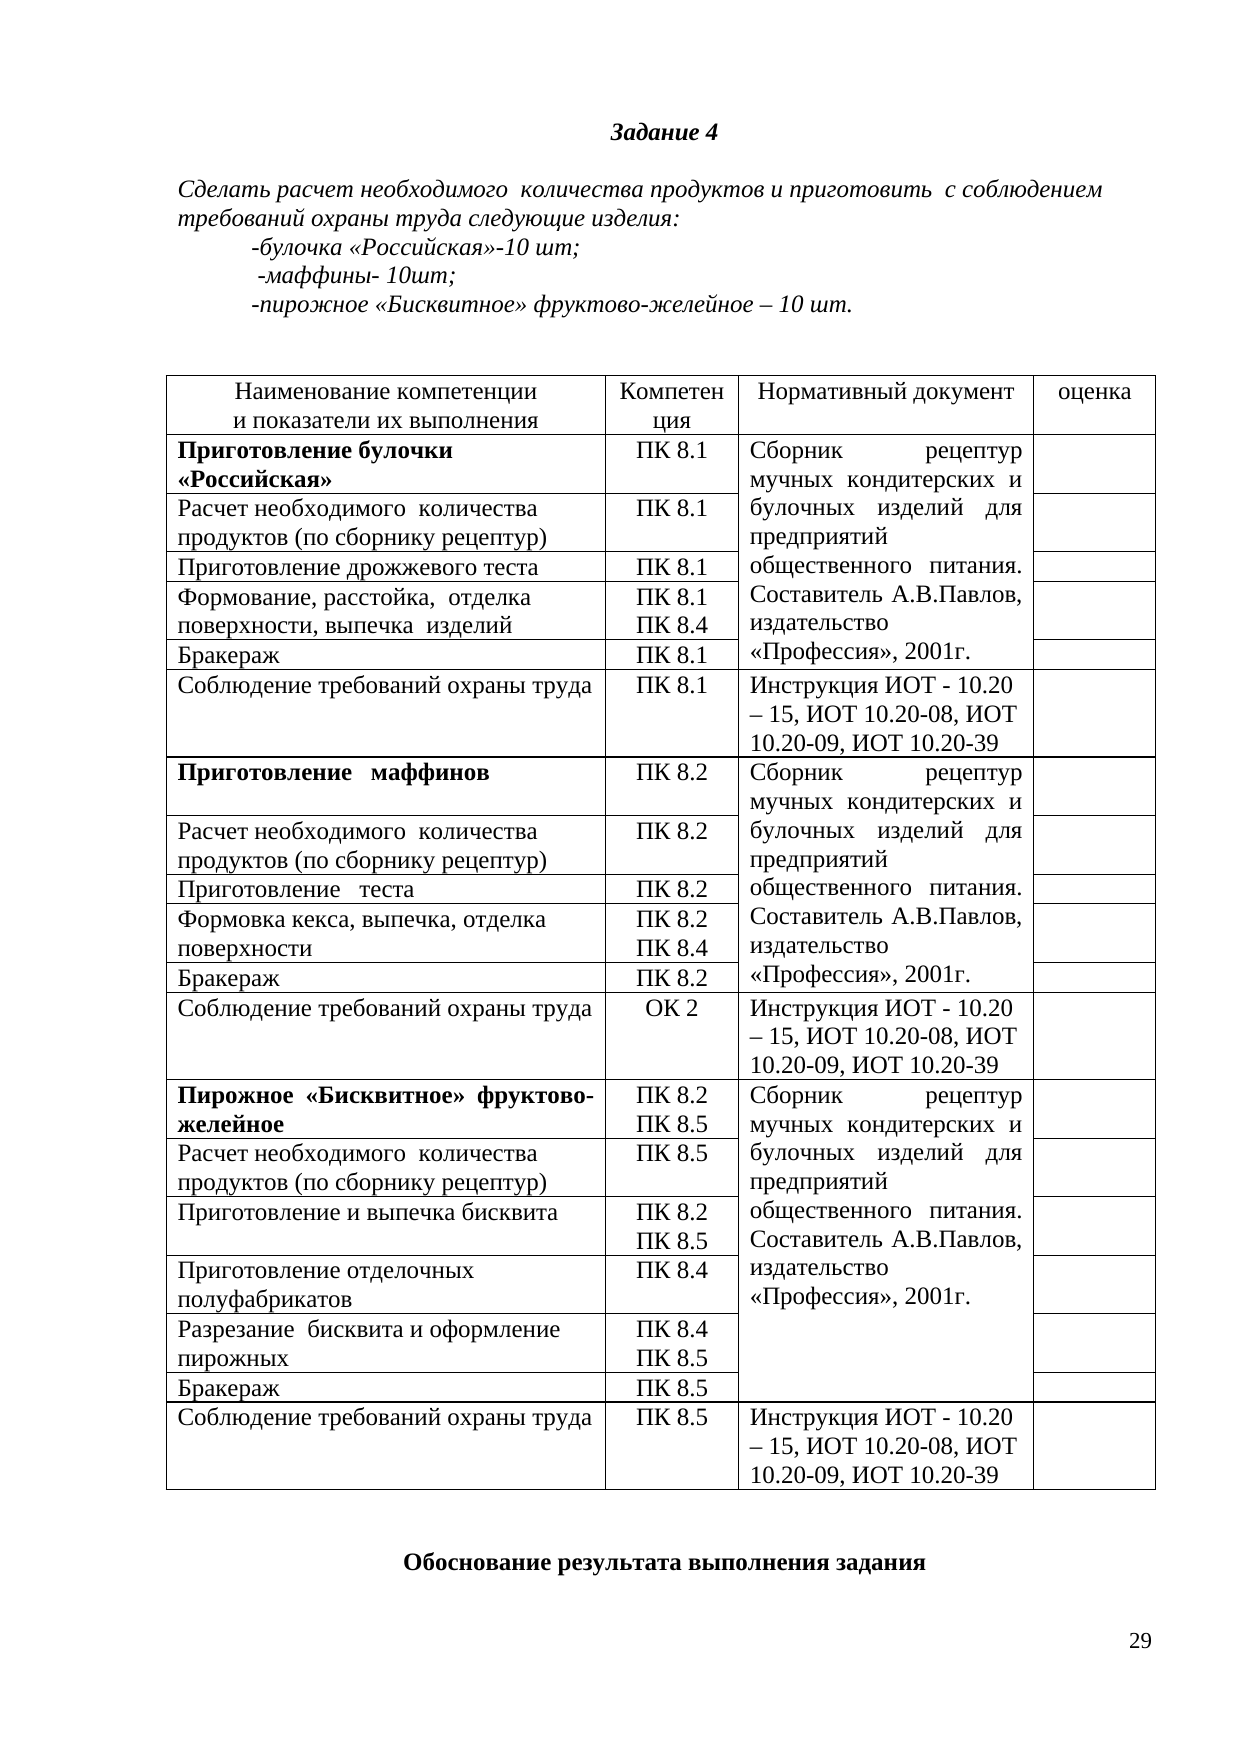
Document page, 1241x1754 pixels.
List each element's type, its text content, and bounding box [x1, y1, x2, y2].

table_cell ПК 8.1 [606, 494, 738, 551]
table_cell Сборник рецептур мучных кондитерских и булочных изделий для предприятий общественного питания. Составитель А.В.Павлов, издательство «Профессия», 2001г. [739, 1080, 1033, 1401]
table_cell [1034, 963, 1155, 992]
table_cell [1034, 1197, 1155, 1254]
table_cell Соблюдение требований охраны труда [167, 1403, 605, 1489]
table_cell ПК 8.1 [606, 435, 738, 492]
table_cell [1034, 494, 1155, 551]
table_cell [1034, 758, 1155, 815]
text -маффины- 10шт; [177, 260, 1152, 289]
table_cell Разрезание бисквита и оформление пирожных [167, 1314, 605, 1372]
table_cell ПК 8.4 ПК 8.5 [606, 1314, 738, 1372]
text -пирожное «Бисквитное» фруктово-желейное – 10 шт. [177, 289, 1152, 318]
table_cell Приготовление маффинов [167, 758, 605, 815]
table_cell ПК 8.2 [606, 758, 738, 815]
table_header Компетенция [606, 376, 738, 434]
table_cell Сборник рецептур мучных кондитерских и булочных изделий для предприятий общественного питания. Составитель А.В.Павлов, издательство «Профессия», 2001г. [739, 758, 1033, 992]
table_cell Формование, расстойка, отделка поверхности, выпечка изделий [167, 582, 605, 639]
table_cell [1034, 1256, 1155, 1313]
table_cell Сборник рецептур мучных кондитерских и булочных изделий для предприятий общественного питания. Составитель А.В.Павлов, издательство «Профессия», 2001г. [739, 435, 1033, 669]
table_cell [1034, 993, 1155, 1079]
text Задание 4 [177, 117, 1152, 145]
table_cell ПК 8.1 [606, 552, 738, 581]
table_cell Приготовление булочки «Российская» [167, 435, 605, 492]
table_cell ПК 8.5 [606, 1139, 738, 1196]
table_cell [1034, 1314, 1155, 1372]
table_cell Приготовление дрожжевого теста [167, 552, 605, 581]
table_cell ПК 8.2 ПК 8.5 [606, 1080, 738, 1137]
table_cell ПК 8.5 [606, 1373, 738, 1401]
table_cell Инструкция ИОТ - 10.20 – 15, ИОТ 10.20-08, ИОТ 10.20-09, ИОТ 10.20-39 [739, 670, 1033, 756]
table_cell [1034, 1139, 1155, 1196]
table_cell [1034, 552, 1155, 581]
table_cell Пирожное «Бисквитное» фруктово-желейное [167, 1080, 605, 1137]
table_cell ПК 8.2 [606, 816, 738, 873]
table_cell [1034, 1403, 1155, 1489]
table_header Нормативный документ [739, 376, 1033, 434]
table_cell Формовка кекса, выпечка, отделка поверхности [167, 904, 605, 962]
table_cell Приготовление теста [167, 875, 605, 903]
table_cell [1034, 1080, 1155, 1137]
table_cell ПК 8.2 [606, 963, 738, 992]
table_cell Инструкция ИОТ - 10.20 – 15, ИОТ 10.20-08, ИОТ 10.20-09, ИОТ 10.20-39 [739, 1403, 1033, 1489]
text Сделать расчет необходимого количества продуктов и приготовить с соблюдением требований охраны труда следующие изделия: [177, 174, 1152, 232]
table_cell ОК 2 [606, 993, 738, 1079]
table_cell ПК 8.2 [606, 875, 738, 903]
table_cell [1034, 875, 1155, 903]
table_cell [1034, 640, 1155, 669]
table_cell Соблюдение требований охраны труда [167, 670, 605, 756]
table_cell ПК 8.2 ПК 8.5 [606, 1197, 738, 1254]
table_cell Бракераж [167, 963, 605, 992]
table_cell ПК 8.2 ПК 8.4 [606, 904, 738, 962]
table_cell Расчет необходимого количества продуктов (по сборнику рецептур) [167, 494, 605, 551]
table_cell [1034, 1373, 1155, 1401]
table_cell Приготовление отделочных полуфабрикатов [167, 1256, 605, 1313]
table_cell [1034, 816, 1155, 873]
table_cell [1034, 582, 1155, 639]
table_cell Расчет необходимого количества продуктов (по сборнику рецептур) [167, 1139, 605, 1196]
text Обоснование результата выполнения задания [177, 1547, 1152, 1576]
table_cell [1034, 904, 1155, 962]
text -булочка «Российская»-10 шт; [177, 232, 1152, 260]
table_cell ПК 8.5 [606, 1403, 738, 1489]
table_cell ПК 8.1 [606, 640, 738, 669]
table_cell Расчет необходимого количества продуктов (по сборнику рецептур) [167, 816, 605, 873]
table_cell [1034, 670, 1155, 756]
table_cell Бракераж [167, 640, 605, 669]
table_cell ПК 8.1 [606, 670, 738, 756]
table_cell Инструкция ИОТ - 10.20 – 15, ИОТ 10.20-08, ИОТ 10.20-09, ИОТ 10.20-39 [739, 993, 1033, 1079]
table_header оценка [1034, 376, 1155, 434]
table_cell ПК 8.1 ПК 8.4 [606, 582, 738, 639]
table_cell Приготовление и выпечка бисквита [167, 1197, 605, 1254]
table_header Наименование компетенции и показатели их выполнения [167, 376, 605, 434]
table_cell ПК 8.4 [606, 1256, 738, 1313]
table_cell Бракераж [167, 1373, 605, 1401]
table_cell Соблюдение требований охраны труда [167, 993, 605, 1079]
table_cell [1034, 435, 1155, 492]
